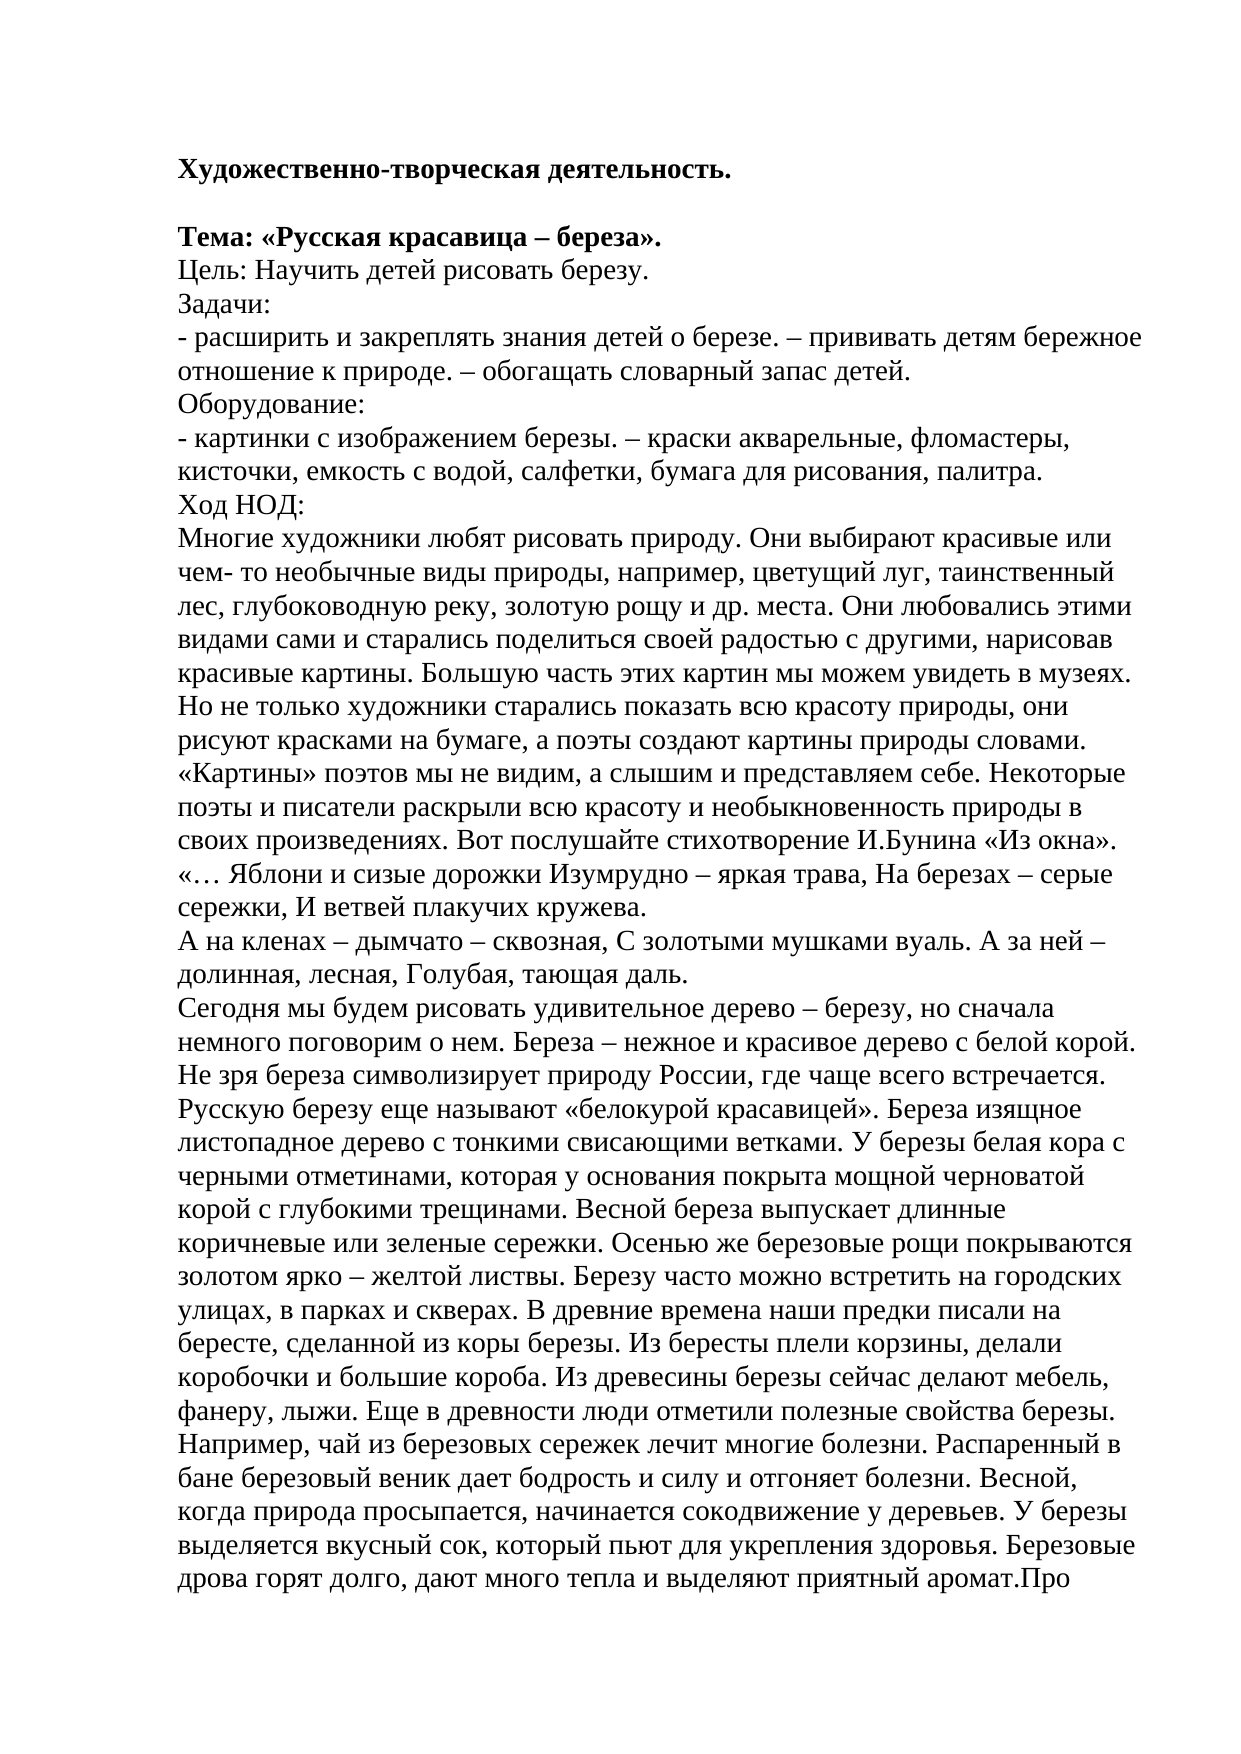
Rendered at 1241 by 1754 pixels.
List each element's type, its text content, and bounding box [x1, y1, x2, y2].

text Задачи: [177, 286, 1152, 319]
text Оборудование: [177, 386, 1152, 420]
text Ход НОД: [177, 487, 1152, 521]
text Многие художники любят рисовать природу. Они выбирают красивые или чем- то необычные виды природы, например, цветущий луг, таинственный лес, глубоководную реку, золотую рощу и др. места. Они любовались этими видами сами и старались поделиться своей радостью с другими, нарисовав красивые картины. Большую часть этих картин мы можем увидеть в музеях. Но не только художники старались показать всю красоту природы, они рисуют красками на бумаге, а поэты создают картины природы словами. «Картины» поэтов мы не видим, а слышим и представляем себе. Некоторые поэты и писатели раскрыли всю красоту и необыкновенность природы в своих произведениях. Вот послушайте стихотворение И.Бунина «Из окна». [177, 521, 1152, 856]
text А на кленах – дымчато – сквозная, С золотыми мушками вуаль. А за ней – долинная, лесная, Голубая, тающая даль. [177, 923, 1152, 990]
text Тема: «Русская красавица – береза». [177, 219, 1152, 252]
text «… Яблони и сизые дорожки Изумрудно – яркая трава, На березах – серые сережки, И ветвей плакучих кружева. [177, 856, 1152, 923]
text Художественно-творческая деятельность. [177, 152, 1152, 185]
text - расширить и закреплять знания детей о березе. – прививать детям бережное отношение к природе. – обогащать словарный запас детей. [177, 319, 1152, 386]
text Цель: Научить детей рисовать березу. [177, 252, 1152, 286]
text - картинки с изображением березы. – краски акварельные, фломастеры, кисточки, емкость с водой, салфетки, бумага для рисования, палитра. [177, 420, 1152, 487]
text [177, 990, 1152, 1594]
